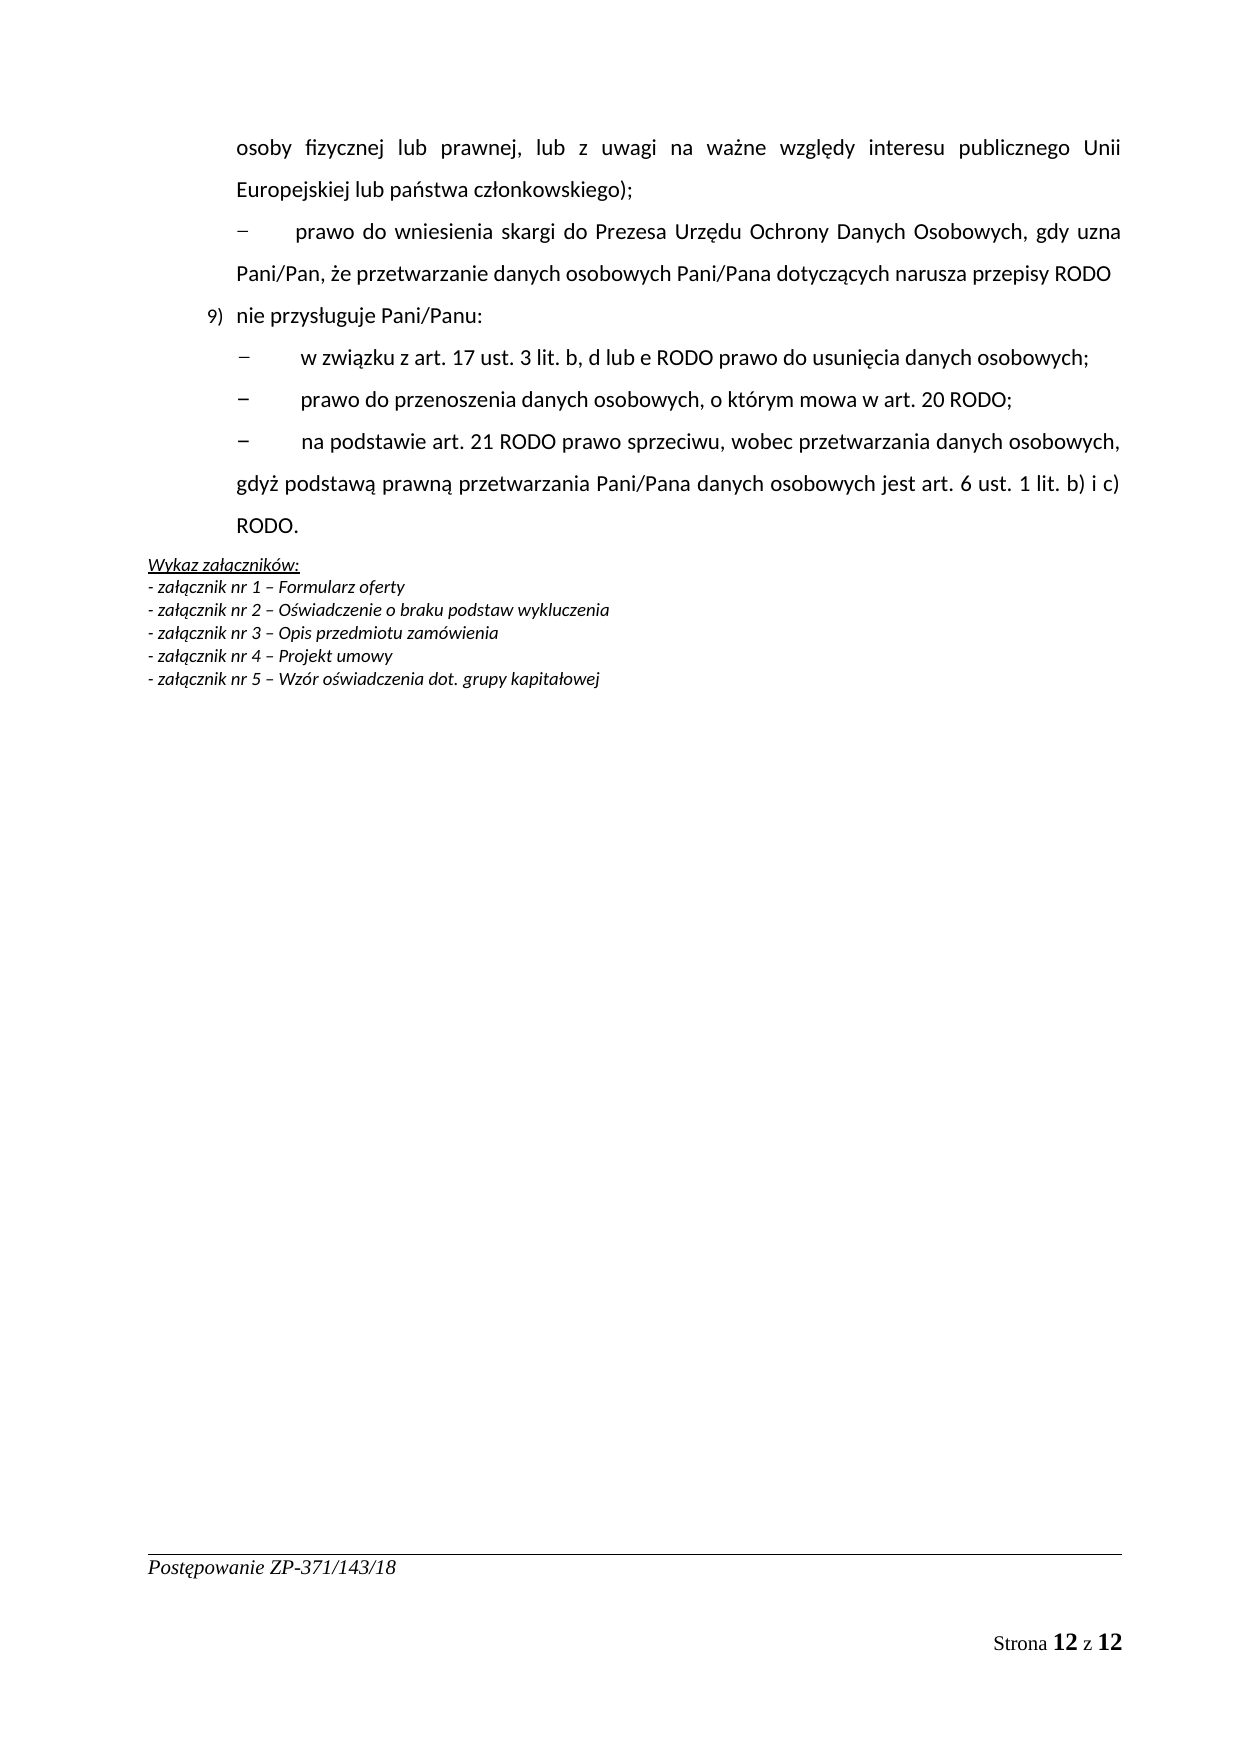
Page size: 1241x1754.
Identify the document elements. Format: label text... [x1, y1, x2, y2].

text - załącznik nr 5 – Wzór oświadczenia dot. grupy kapitałowej [148, 667, 1122, 690]
text - załącznik nr 2 – Oświadczenie o braku podstaw wykluczenia [148, 598, 1122, 621]
text - załącznik nr 4 – Projekt umowy [148, 644, 1122, 667]
text Wykaz załączników: [148, 553, 1122, 576]
list prawo do wniesienia skargi do Prezesa Urzędu Ochrony Danych Osobowych, gdy uzna Pani/Pan, że przetwarzanie danych osobowych Pani/Pana dotyczących narusza przepisy RODO [236, 217, 1122, 287]
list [236, 133, 1122, 203]
list w związku z art. 17 ust. 3 lit. b, d lub e RODO prawo do usunięcia danych osobowych; [236, 343, 1122, 371]
list nie przysługuje Pani/Panu: [207, 301, 1122, 329]
list prawo do przenoszenia danych osobowych, o którym mowa w art. 20 RODO; [236, 385, 1122, 413]
text - załącznik nr 3 – Opis przedmiotu zamówienia [148, 621, 1122, 644]
list na podstawie art. 21 RODO prawo sprzeciwu, wobec przetwarzania danych osobowych, gdyż podstawą prawną przetwarzania Pani/Pana danych osobowych jest art. 6 ust. 1 lit. b) i c) RODO. [236, 427, 1122, 539]
text - załącznik nr 1 – Formularz oferty [148, 576, 1122, 598]
